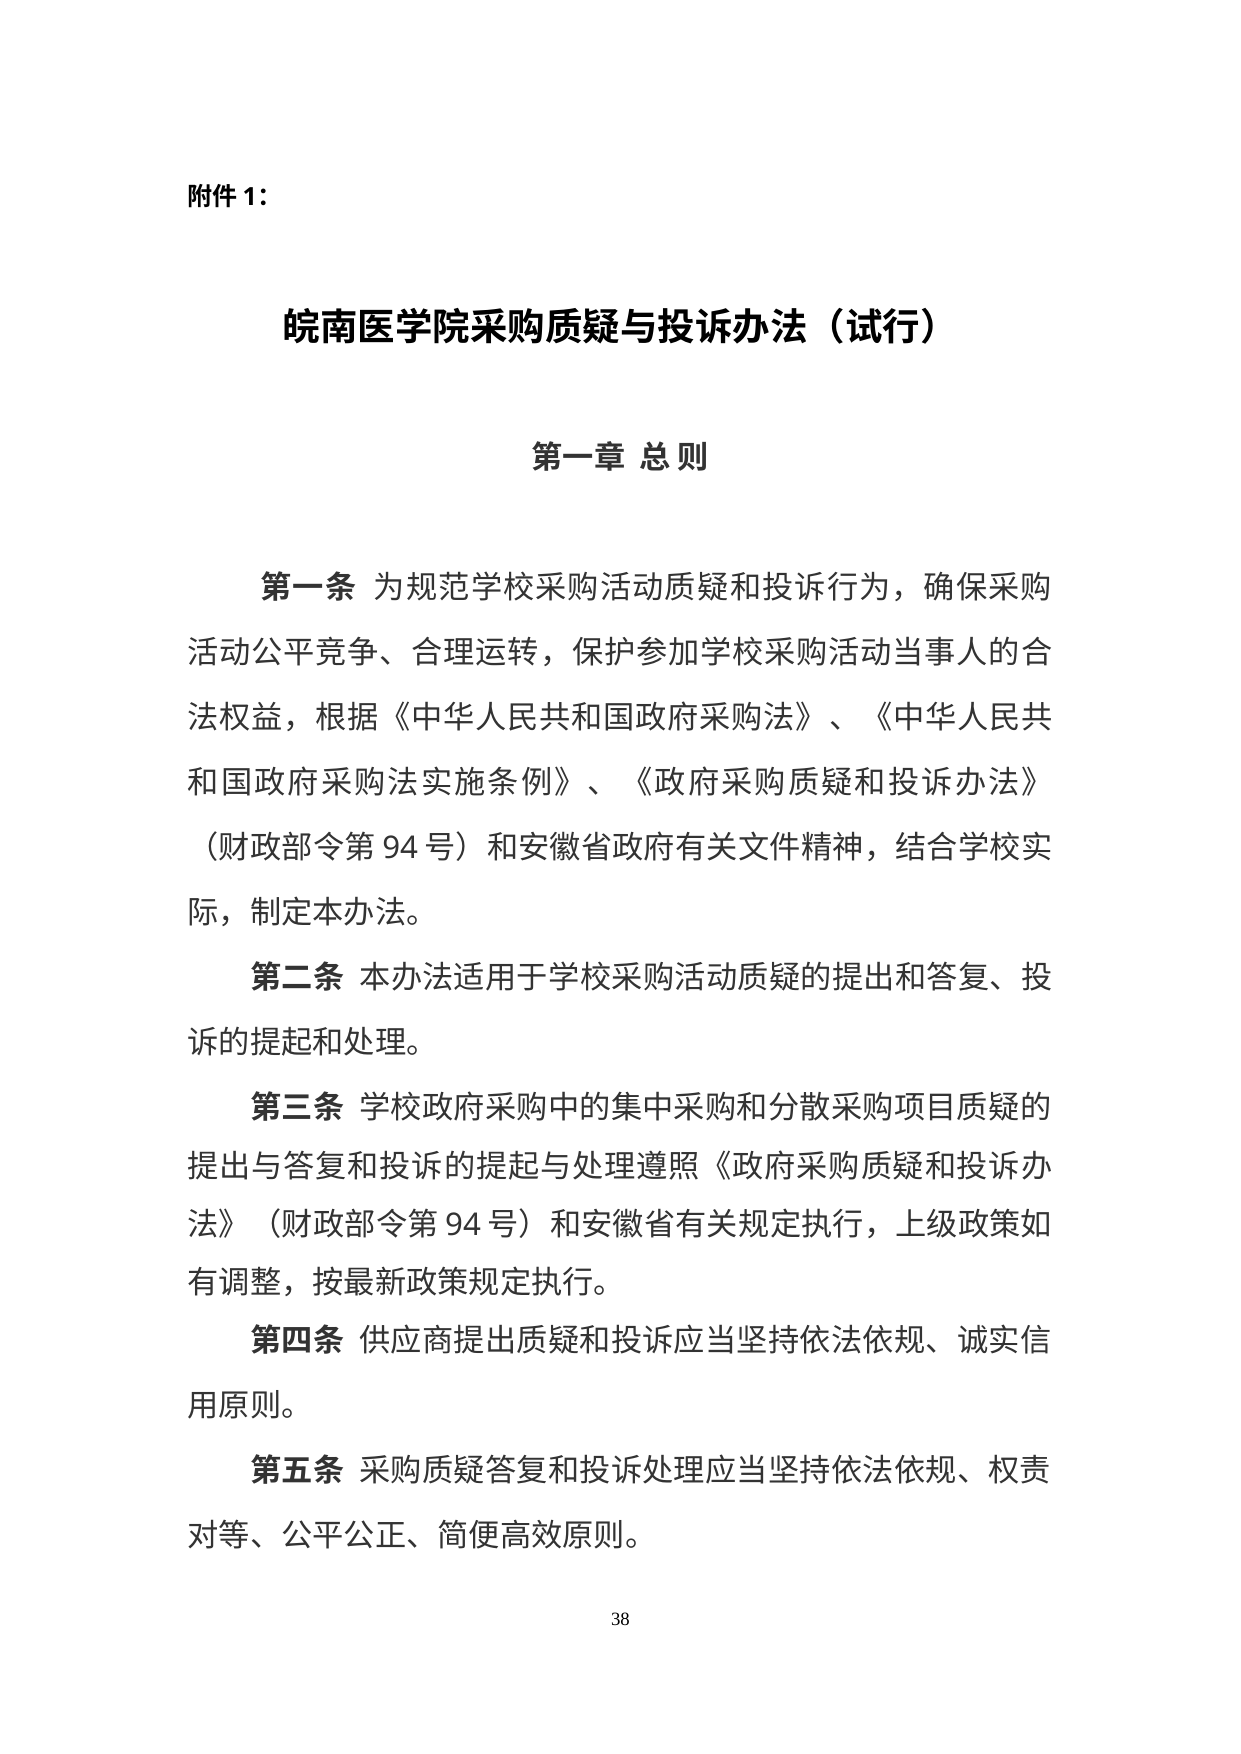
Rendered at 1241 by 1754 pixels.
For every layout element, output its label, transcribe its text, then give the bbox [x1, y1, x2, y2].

text 第四条 供应商提出质疑和投诉应当坚持依法依规、诚实信用原则。 [187, 1305, 1053, 1435]
text 第一章 总 则 [187, 422, 1053, 487]
text 第三条 学校政府采购中的集中采购和分散采购项目质疑的提出与答复和投诉的提起与处理遵照《政府采购质疑和投诉办法》（财政部令第94号）和安徽省有关规定执行，上级政策如有调整，按最新政策规定执行。 [187, 1072, 1053, 1305]
text 第一条 为规范学校采购活动质疑和投诉行为，确保采购活动公平竞争、合理运转，保护参加学校采购活动当事人的合法权益，根据《中华人民共和国政府采购法》、《中华人民共和国政府采购法实施条例》、《政府采购质疑和投诉办法》（财政部令第94号）和安徽省政府有关文件精神，结合学校实际，制定本办法。 [187, 552, 1053, 942]
text 第五条 采购质疑答复和投诉处理应当坚持依法依规、权责对等、公平公正、简便高效原则。 [187, 1435, 1053, 1565]
text 第二条 本办法适用于学校采购活动质疑的提出和答复、投诉的提起和处理。 [187, 942, 1053, 1072]
text 皖南医学院采购质疑与投诉办法（试行） [187, 292, 1053, 357]
text 附件1： [187, 162, 1053, 227]
